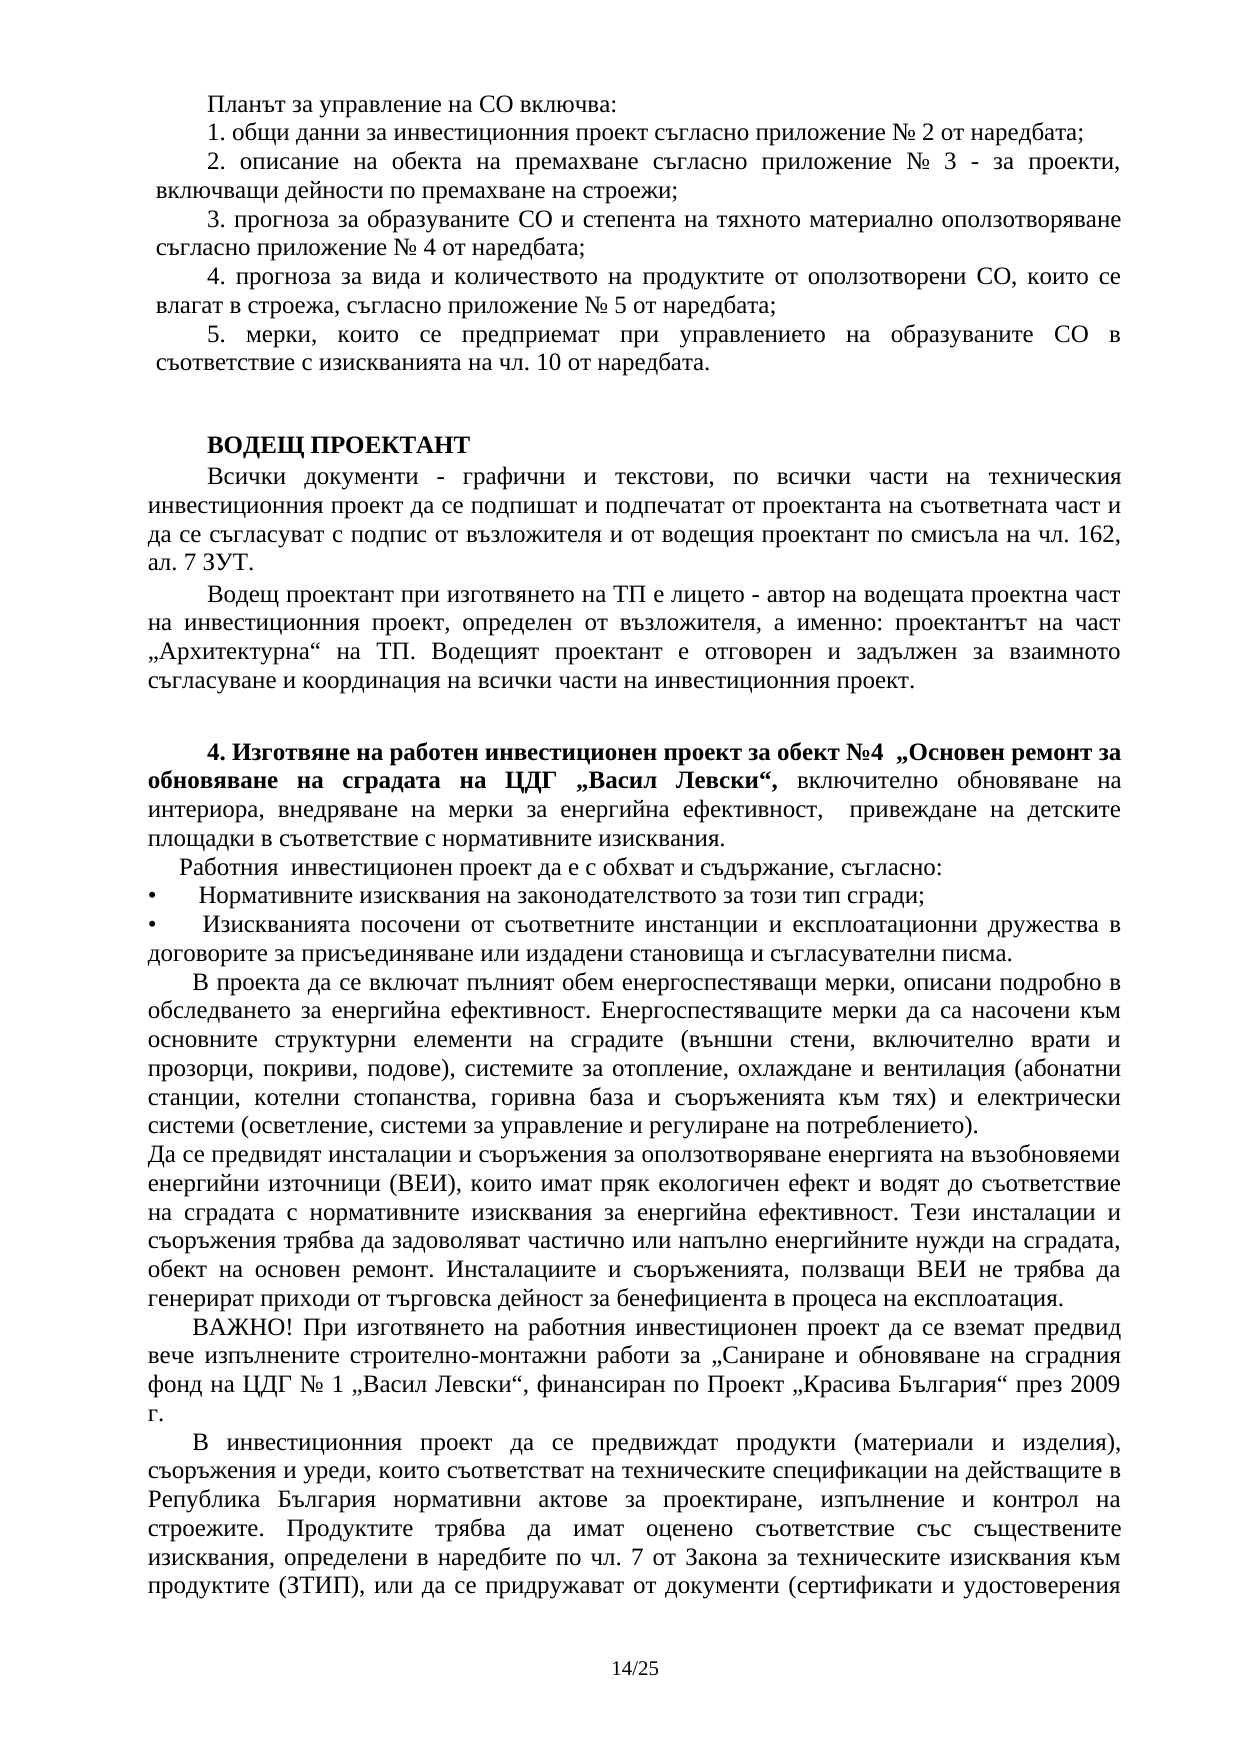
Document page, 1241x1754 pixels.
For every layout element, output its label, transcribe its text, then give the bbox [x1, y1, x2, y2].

text 1. общи данни за инвестиционния проект съгласно приложение № 2 от наредбата; [156, 117, 1122, 146]
text Планът за управление на СО включва: [156, 89, 1122, 117]
text Работния инвестиционен проект да е с обхват и съдържание, съгласно: [148, 852, 1122, 881]
text ВАЖНО! При изготвянето на работния инвестиционен проект да се вземат предвид вече изпълнените строително-монтажни работи за „Саниране и обновяване на сградния фонд на ЦДГ № 1 „Васил Левски“, финансиран по Проект „Красива България“ през 2009 г. [148, 1312, 1122, 1427]
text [148, 1427, 1122, 1599]
text Водещ проектант при изготвянето на ТП е лицето - автор на водещата проектна част на инвестиционния проект, определен от възложителя, а именно: проектантът на част „Архитектурна“ на ТП. Водещият проектант е отговорен и задължен за взаимното съгласуване и координация на всички части на инвестиционния проект. [148, 579, 1122, 694]
text 3. прогноза за образуваните СО и степента на тяхното материално оползотворяване съгласно приложение № 4 от наредбата; [156, 204, 1122, 261]
text • Нормативните изисквания на законодателството за този тип сгради; [148, 881, 1122, 909]
text ВОДЕЩ ПРОЕКТАНТ [207, 430, 1122, 459]
text Да се предвидят инсталации и съоръжения за оползотворяване енергията на възобновяеми енергийни източници (ВЕИ), които имат пряк екологичен ефект и водят до съответствие на сградата с нормативните изисквания за енергийна ефективност. Тези инсталации и съоръжения трябва да задоволяват частично или напълно енергийните нужди на сградата, обект на основен ремонт. Инсталациите и съоръженията, ползващи ВЕИ не трябва да генерират приходи от търговска дейност за бенефициента в процеса на експлоатация. [148, 1139, 1122, 1312]
text 4. Изготвяне на работен инвестиционен проект за обект №4 „Основен ремонт за обновяване на сградата на ЦДГ „Васил Левски“, включително обновяване на интериора, внедряване на мерки за енергийна ефективност, привеждане на детските площадки в съответствие с нормативните изисквания. [148, 737, 1122, 852]
text • Изискванията посочени от съответните инстанции и експлоатационни дружества в договорите за присъединяване или издадени становища и съгласувателни писма. [148, 909, 1122, 967]
text 4. прогноза за вида и количеството на продуктите от оползотворени СО, които се влагат в строежа, съгласно приложение № 5 от наредбата; [156, 261, 1122, 319]
text 5. мерки, които се предприемат при управлението на образуваните СО в съответствие с изискванията на чл. 10 от наредбата. [156, 319, 1122, 376]
text В проекта да се включат пълният обем енергоспестяващи мерки, описани подробно в обследването за енергийна ефективност. Енергоспестяващите мерки да са насочени към основните структурни елементи на сградите (външни стени, включително врати и прозорци, покриви, подове), системите за отопление, охлаждане и вентилация (абонатни станции, котелни стопанства, горивна база и съоръженията към тях) и електрически системи (осветление, системи за управление и регулиране на потреблението). [148, 967, 1122, 1139]
text 2. описание на обекта на премахване съгласно приложение № 3 - за проекти, включващи дейности по премахване на строежи; [156, 146, 1122, 204]
text Всички документи - графични и текстови, по всички части на техническия инвестиционния проект да се подпишат и подпечатат от проектанта на съответната част и да се съгласуват с подпис от възложителя и от водещия проектант по смисъла на чл. 162, ал. 7 ЗУТ. [148, 461, 1122, 576]
